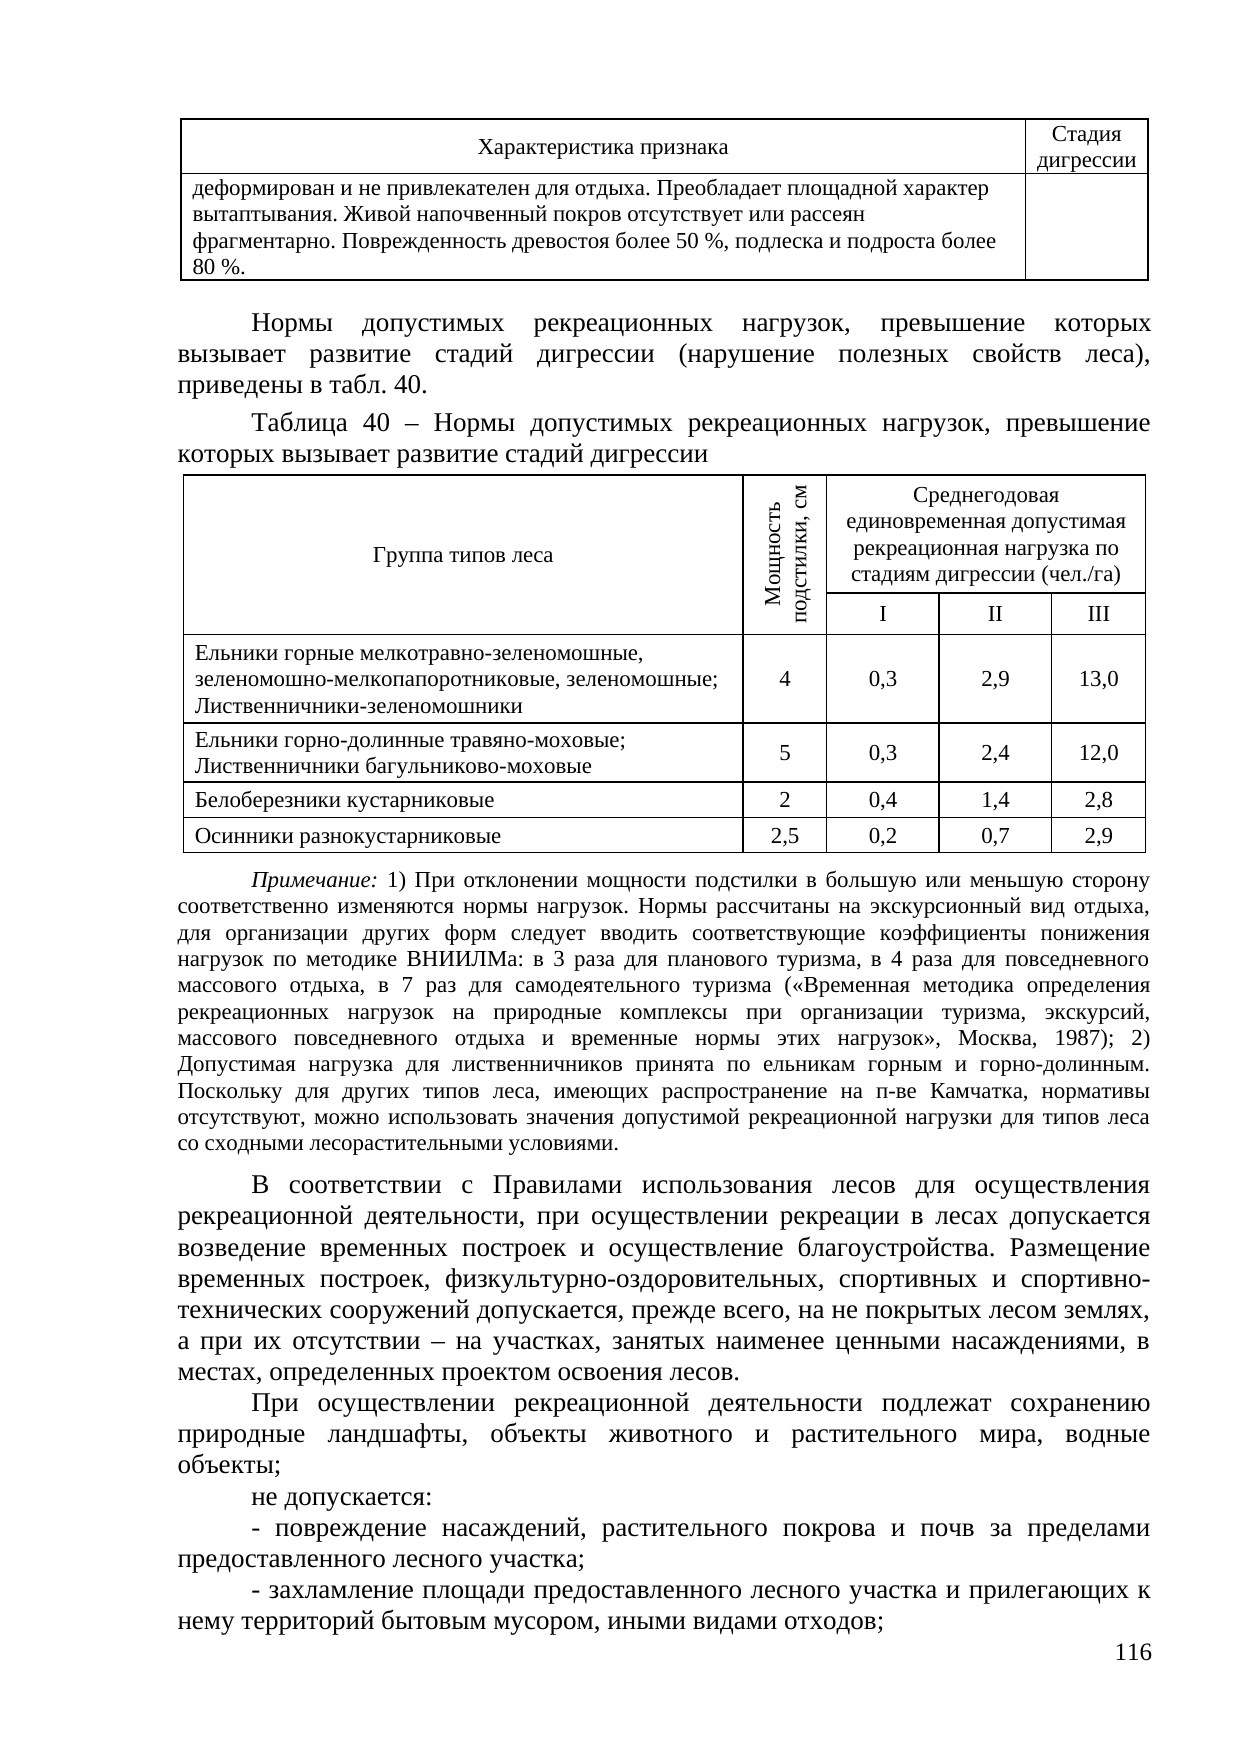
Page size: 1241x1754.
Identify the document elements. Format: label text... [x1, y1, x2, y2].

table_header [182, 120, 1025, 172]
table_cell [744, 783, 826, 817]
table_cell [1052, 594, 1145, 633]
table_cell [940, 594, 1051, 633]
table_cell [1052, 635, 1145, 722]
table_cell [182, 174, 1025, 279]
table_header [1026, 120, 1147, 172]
text Таблица 40 – Нормы допустимых рекреационных нагрузок, превышение которых вызывает развитие стадий дигрессии [177, 406, 1152, 468]
text не допускается: [177, 1480, 1152, 1511]
text При осуществлении рекреационной деятельности подлежат сохранению природные ландшафты, объекты животного и растительного мира, водные объекты; [177, 1386, 1152, 1480]
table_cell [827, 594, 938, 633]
text - повреждение насаждений, растительного покрова и почв за пределами предоставленного лесного участка; [177, 1511, 1152, 1573]
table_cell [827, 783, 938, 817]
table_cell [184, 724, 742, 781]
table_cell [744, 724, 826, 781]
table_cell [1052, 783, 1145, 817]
text В соответствии с Правилами использования лесов для осуществления рекреационной деятельности, при осуществлении рекреации в лесах допускается возведение временных построек и осуществление благоустройства. Размещение временных построек, физкультурно-оздоровительных, спортивных и спортивно-технических сооружений допускается, прежде всего, на не покрытых лесом землях, а при их отсутствии – на участках, занятых наименее ценными насаждениями, в местах, определенных проектом освоения лесов. [177, 1168, 1152, 1386]
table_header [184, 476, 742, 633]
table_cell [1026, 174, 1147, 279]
text Нормы допустимых рекреационных нагрузок, превышение которых вызывает развитие стадий дигрессии (нарушение полезных свойств леса), приведены в табл. 40. [177, 306, 1152, 399]
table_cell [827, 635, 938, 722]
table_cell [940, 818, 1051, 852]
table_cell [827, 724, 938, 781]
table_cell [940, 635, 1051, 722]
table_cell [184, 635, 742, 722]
text - захламление площади предоставленного лесного участка и прилегающих к нему территорий бытовым мусором, иными видами отходов; [177, 1573, 1152, 1636]
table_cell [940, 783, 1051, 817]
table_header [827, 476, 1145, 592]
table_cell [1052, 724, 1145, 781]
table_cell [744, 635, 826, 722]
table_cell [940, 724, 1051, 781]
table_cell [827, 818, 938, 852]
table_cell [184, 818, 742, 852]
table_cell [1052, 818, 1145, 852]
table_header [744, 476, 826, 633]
text Примечание: 1) При отклонении мощности подстилки в большую или меньшую сторону соответственно изменяются нормы нагрузок. Нормы рассчитаны на экскурсионный вид отдыха, для организации других форм следует вводить соответствующие коэффициенты понижения нагрузок по методике ВНИИЛМа: в 3 раза для планового туризма, в 4 раза для повседневного массового отдыха, в 7 раз для самодеятельного туризма («Временная методика определения рекреационных нагрузок на природные комплексы при организации туризма, экскурсий, массового повседневного отдыха и временные нормы этих нагрузок», Москва, 1987); 2) Допустимая нагрузка для лиственничников принята по ельникам горным и горно-долинным. Поскольку для других типов леса, имеющих распространение на п-ве Камчатка, нормативы отсутствуют, можно использовать значения допустимой рекреационной нагрузки для типов леса со сходными лесорастительными условиями. [177, 866, 1152, 1156]
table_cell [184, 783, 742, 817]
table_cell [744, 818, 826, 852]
